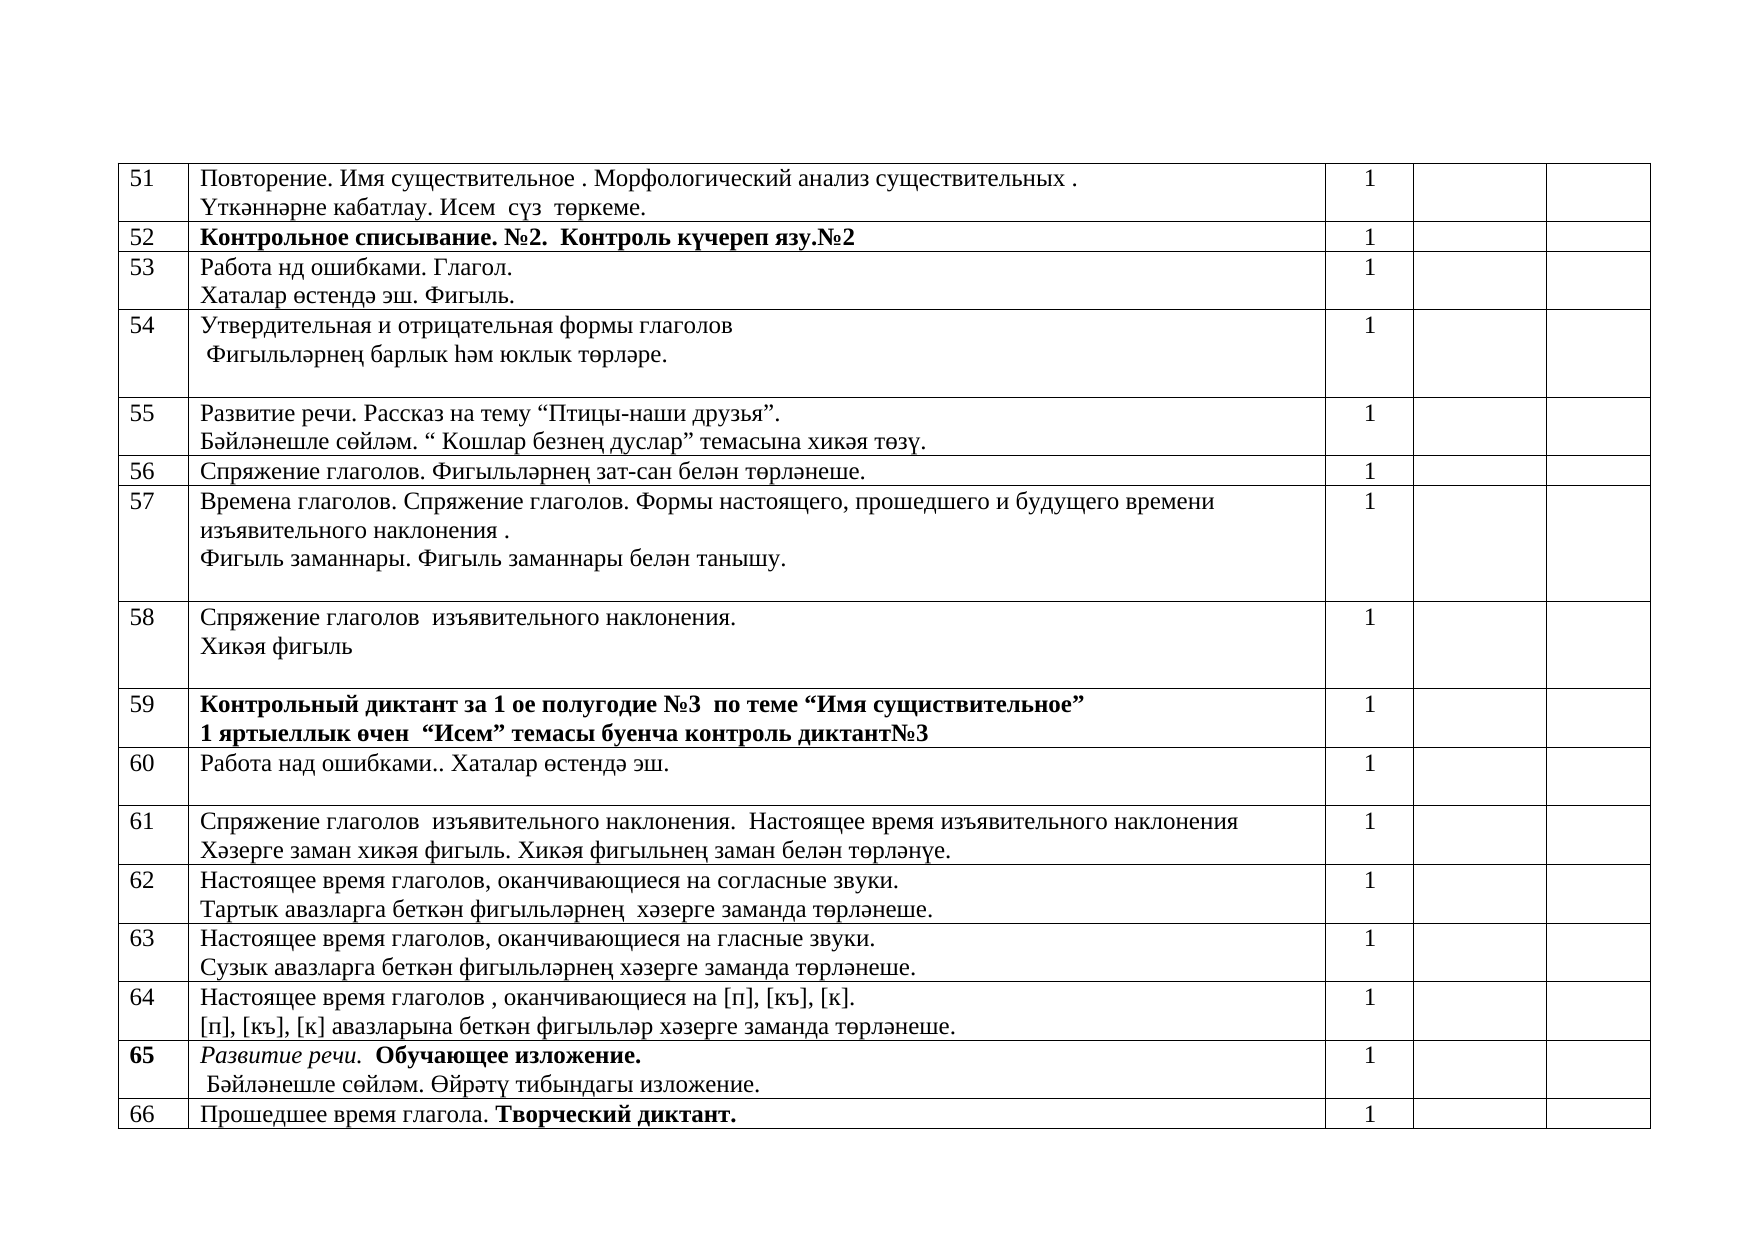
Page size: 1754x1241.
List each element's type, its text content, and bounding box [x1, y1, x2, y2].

table_cell [1414, 1041, 1546, 1098]
table_cell Спряжение глаголов. Фигыльләрнең зат-сан белән төрләнеше. [189, 456, 1325, 485]
table_cell Спряжение глаголов изъявительного наклонения. Хикәя фигыль [189, 602, 1325, 688]
table_cell [1547, 252, 1650, 309]
table_cell 66 [119, 1099, 188, 1128]
table_cell [1414, 602, 1546, 688]
table_cell [1547, 456, 1650, 485]
table_cell [1414, 748, 1546, 805]
table_cell 1 [1326, 310, 1413, 397]
table_cell Развитие речи. Рассказ на тему “Птицы-наши друзья”. Бәйләнешле сөйләм. “ Кошлар безнең дуслар” темасына хикәя төзү. [189, 398, 1325, 455]
table_cell [1547, 1099, 1650, 1128]
table_cell Контрольное списывание. №2. Контроль күчереп язу.№2 [189, 222, 1325, 251]
table_cell [1414, 982, 1546, 1039]
table_cell 1 [1326, 748, 1413, 805]
table_cell 1 [1326, 1099, 1413, 1128]
table_cell 51 [119, 164, 188, 221]
table_cell 59 [119, 689, 188, 747]
table_cell 55 [119, 398, 188, 455]
table_cell 54 [119, 310, 188, 397]
table_cell Спряжение глаголов изъявительного наклонения. Настоящее время изъявительного наклонения Хәзерге заман хикәя фигыль. Хикәя фигыльнең заман белән төрләнүе. [189, 806, 1325, 864]
table_cell Настоящее время глаголов, оканчивающиеся на гласные звуки. Сузык авазларга беткән фигыльләрнең хәзерге заманда төрләнеше. [189, 924, 1325, 981]
table_cell 1 [1326, 865, 1413, 922]
table_cell [1414, 865, 1546, 922]
table_cell 57 [119, 486, 188, 601]
table_cell [1547, 865, 1650, 922]
table_cell Развитие речи. Обучающее изложение. Бәйләнешле сөйләм. Өйрәтү тибындагы изложение. [189, 1041, 1325, 1098]
table_cell [1547, 806, 1650, 864]
table_cell 1 [1326, 924, 1413, 981]
table_cell [1547, 748, 1650, 805]
table_cell 52 [119, 222, 188, 251]
table_cell 1 [1326, 806, 1413, 864]
table_cell 64 [119, 982, 188, 1039]
table_cell 1 [1326, 164, 1413, 221]
table_cell [1414, 252, 1546, 309]
table_cell [1547, 164, 1650, 221]
table_cell Работа нд ошибками. Глагол. Хаталар өстендә эш. Фигыль. [189, 252, 1325, 309]
table_cell 1 [1326, 398, 1413, 455]
table_cell 1 [1326, 689, 1413, 747]
table_cell 61 [119, 806, 188, 864]
table_cell [1414, 1099, 1546, 1128]
table_cell [1547, 398, 1650, 455]
table_cell [1414, 222, 1546, 251]
table_cell [1414, 486, 1546, 601]
table_cell 58 [119, 602, 188, 688]
table_cell [1414, 924, 1546, 981]
table_cell [1414, 398, 1546, 455]
table_cell 56 [119, 456, 188, 485]
table_cell 1 [1326, 1041, 1413, 1098]
table_cell 63 [119, 924, 188, 981]
table_cell [1547, 602, 1650, 688]
table_cell [1414, 689, 1546, 747]
table_cell 1 [1326, 222, 1413, 251]
table_cell [1547, 982, 1650, 1039]
table_cell [1414, 456, 1546, 485]
table_cell Времена глаголов. Спряжение глаголов. Формы настоящего, прошедшего и будущего времени изъявительного наклонения . Фигыль заманнары. Фигыль заманнары белән танышу. [189, 486, 1325, 601]
table_cell 62 [119, 865, 188, 922]
table_cell Повторение. Имя существительное . Морфологический анализ существительных . Үткәннәрне кабатлау. Исем сүз төркеме. [189, 164, 1325, 221]
table_cell 1 [1326, 602, 1413, 688]
table_cell [1547, 486, 1650, 601]
table_cell Настоящее время глаголов , оканчивающиеся на [п], [къ], [к]. [п], [къ], [к] авазларына беткән фигыльләр хәзерге заманда төрләнеше. [189, 982, 1325, 1039]
table_cell [1547, 689, 1650, 747]
table_cell [1414, 310, 1546, 397]
table_cell 53 [119, 252, 188, 309]
table_cell 1 [1326, 456, 1413, 485]
table_cell Настоящее время глаголов, оканчивающиеся на согласные звуки. Тартык авазларга беткән фигыльләрнең хәзерге заманда төрләнеше. [189, 865, 1325, 922]
table_cell 1 [1326, 982, 1413, 1039]
table_cell 1 [1326, 486, 1413, 601]
table_cell [1547, 310, 1650, 397]
table_cell Утвердительная и отрицательная формы глаголов Фигыльләрнең барлык һәм юклык төрләре. [189, 310, 1325, 397]
table_cell [1547, 222, 1650, 251]
table_cell [1547, 1041, 1650, 1098]
table_cell Контрольный диктант за 1 ое полугодие №3 по теме “Имя сущиствительное” 1 яртыеллык өчен “Исем” темасы буенча контроль диктант№3 [189, 689, 1325, 747]
table_cell 65 [119, 1041, 188, 1098]
table_cell 1 [1326, 252, 1413, 309]
table_cell Работа над ошибками.. Хаталар өстендә эш. [189, 748, 1325, 805]
table_cell 60 [119, 748, 188, 805]
table_cell [1414, 164, 1546, 221]
table_cell [1414, 806, 1546, 864]
table_cell [1547, 924, 1650, 981]
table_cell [189, 1099, 1325, 1128]
